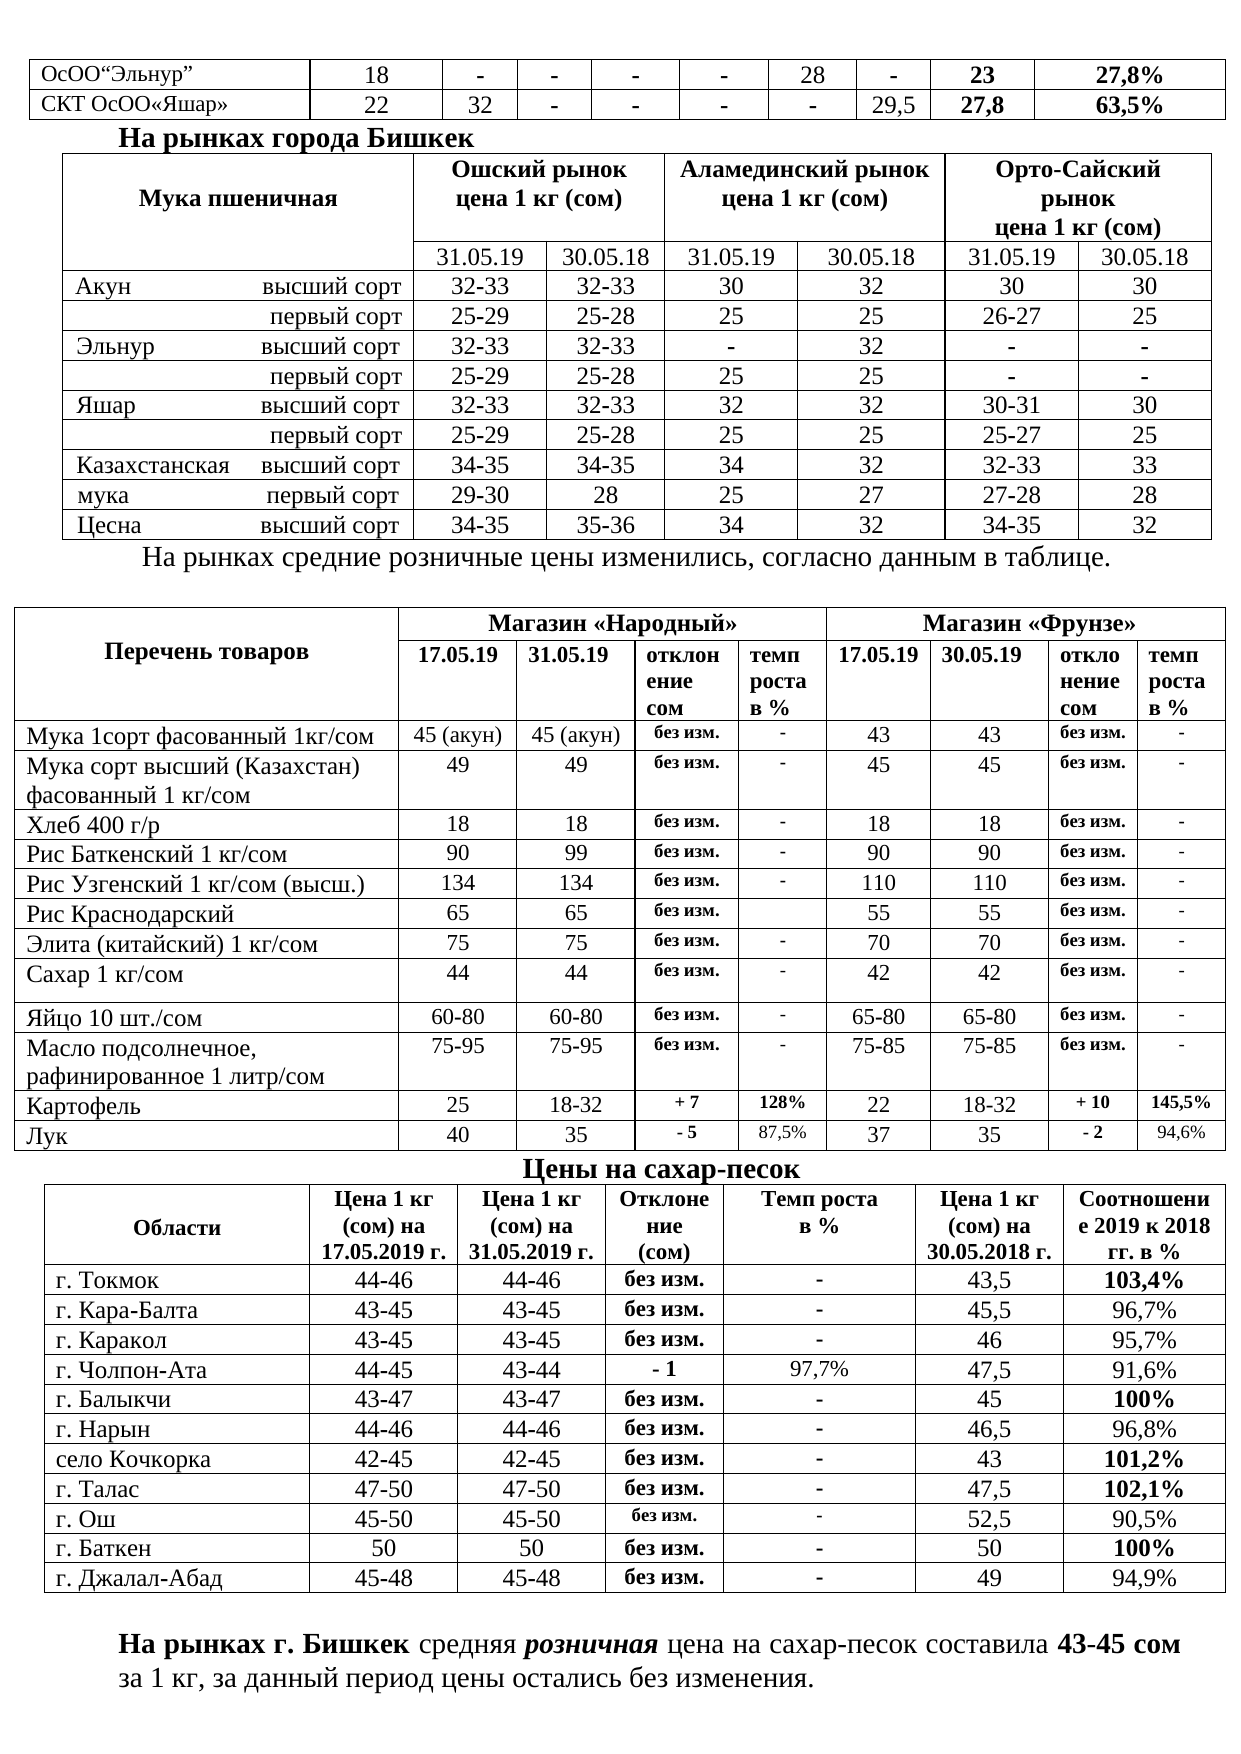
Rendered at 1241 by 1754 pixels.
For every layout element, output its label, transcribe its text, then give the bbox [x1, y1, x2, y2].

table_cell 32 [798, 331, 944, 360]
table_cell 87,5% [739, 1121, 826, 1150]
table_cell 100% [1064, 1385, 1225, 1413]
table_cell 70 [827, 929, 930, 958]
table_cell 43 [931, 721, 1048, 750]
table_cell 44-45 [310, 1355, 457, 1383]
table_cell без изм. [636, 1003, 738, 1032]
table_cell - [739, 751, 826, 809]
table_cell - [680, 60, 768, 89]
table_cell 47,5 [916, 1355, 1063, 1383]
table_cell без изм. [606, 1385, 723, 1413]
table_cell Картофель [15, 1091, 398, 1120]
table_cell 43 [916, 1444, 1063, 1473]
table_cell 65 [399, 899, 516, 928]
table_cell 22 [827, 1091, 930, 1120]
table_cell 43-45 [310, 1325, 457, 1354]
table_cell 32-33 [547, 391, 664, 419]
table_cell 49 [399, 751, 516, 809]
table_cell Мука 1сорт фасованный 1кг/сом [15, 721, 398, 750]
table_cell 96,7% [1064, 1295, 1225, 1324]
table_cell 26-27 [946, 301, 1078, 330]
table_cell 46,5 [916, 1414, 1063, 1443]
table_cell 25 [1079, 420, 1211, 449]
table_cell 43 [827, 721, 930, 750]
table_cell - [724, 1504, 915, 1532]
table_cell 45 (акун) [517, 721, 634, 750]
table_cell г. Балыкчи [45, 1385, 309, 1413]
table_header Магазин «Народный» [399, 608, 826, 640]
table_cell без изм. [606, 1534, 723, 1562]
table_cell 25 [665, 361, 797, 389]
table_cell 75-85 [827, 1033, 930, 1090]
table_cell 43,5 [916, 1265, 1063, 1294]
table_cell - [1138, 1033, 1225, 1090]
table_cell 31.05.19 [946, 242, 1078, 270]
table_cell 90 [931, 840, 1048, 868]
table_cell 55 [931, 899, 1048, 928]
table_cell 94,9% [1064, 1563, 1225, 1592]
table_cell 31.05.19 [665, 242, 797, 270]
table_cell 90,5% [1064, 1504, 1225, 1532]
table_cell 50 [310, 1534, 457, 1562]
table_cell Рис Узгенский 1 кг/сом (высш.) [15, 869, 398, 898]
table_cell 31.05.19 [414, 242, 546, 270]
table_cell 25-29 [414, 420, 546, 449]
table_cell без изм. [1049, 721, 1137, 750]
table_cell 99 [517, 840, 634, 868]
table_cell - [518, 60, 591, 89]
table_cell Акун высший сорт [63, 271, 413, 300]
table_cell 42-45 [310, 1444, 457, 1473]
table_cell 30.05.18 [798, 242, 944, 270]
table_cell 63,5% [1035, 90, 1225, 119]
table_cell СКТ ОсОО«Яшар» [30, 90, 309, 119]
table_cell без изм. [1049, 1033, 1137, 1090]
table_cell без изм. [1049, 899, 1137, 928]
table_cell 75-95 [517, 1033, 634, 1090]
table_cell 32-33 [414, 271, 546, 300]
table_cell 44 [399, 959, 516, 1002]
table_cell Масло подсолнечное, рафинированное 1 литр/сом [15, 1033, 398, 1090]
table_cell без изм. [636, 721, 738, 750]
table_cell 32 [798, 450, 944, 479]
table_cell - 2 [1049, 1121, 1137, 1150]
table_cell без изм. [1049, 1003, 1137, 1032]
table_cell 25-27 [946, 420, 1078, 449]
table_header Мука пшеничная [63, 154, 413, 270]
table_header Отклонение (сом) [606, 1185, 723, 1264]
table_cell 25 [665, 480, 797, 509]
table_cell - [739, 721, 826, 750]
table_cell 18 [311, 60, 442, 89]
table_cell 91,6% [1064, 1355, 1225, 1383]
table_cell 28 [1079, 480, 1211, 509]
table_cell 30 [946, 271, 1078, 300]
table_cell без изм. [606, 1474, 723, 1503]
table_cell Элита (китайский) 1 кг/сом [15, 929, 398, 958]
table_cell г. Джалал-Абад [45, 1563, 309, 1592]
table_header Магазин «Фрунзе» [827, 608, 1225, 640]
table_cell 31.05.19 [517, 641, 634, 720]
table_cell 27-28 [946, 480, 1078, 509]
table_cell 94,6% [1138, 1121, 1225, 1150]
table_cell 18 [827, 810, 930, 838]
table_cell - [724, 1414, 915, 1443]
table_cell 30 [1079, 271, 1211, 300]
table_cell 45 (акун) [399, 721, 516, 750]
table_cell без изм. [636, 929, 738, 958]
table_cell 97,7% [724, 1355, 915, 1383]
table_cell без изм. [606, 1295, 723, 1324]
table_cell 25 [1079, 301, 1211, 330]
table_cell - [680, 90, 768, 119]
table_cell 17.05.19 [827, 641, 930, 720]
table_cell 75 [517, 929, 634, 958]
table_cell 134 [517, 869, 634, 898]
table_cell 75-85 [931, 1033, 1048, 1090]
table_cell - [724, 1534, 915, 1562]
table_cell 110 [827, 869, 930, 898]
table_cell - [592, 60, 679, 89]
table_cell + 7 [636, 1091, 738, 1120]
table_cell г. Ош [45, 1504, 309, 1532]
table_cell 22 [311, 90, 442, 119]
table_cell - [724, 1444, 915, 1473]
table_cell - [724, 1474, 915, 1503]
table_cell Казахстанская высший сорт [63, 450, 413, 479]
table_header Соотношение 2019 к 2018 гг. в % [1064, 1185, 1225, 1264]
table_cell 75 [399, 929, 516, 958]
table_cell 35 [517, 1121, 634, 1150]
table_cell 96,8% [1064, 1414, 1225, 1443]
table_cell - [724, 1295, 915, 1324]
table_cell 30.05.18 [547, 242, 664, 270]
table_cell Рис Краснодарский [15, 899, 398, 928]
table_cell 43-47 [458, 1385, 605, 1413]
table_cell 50 [916, 1534, 1063, 1562]
table_cell 47-50 [310, 1474, 457, 1503]
table_cell 32-33 [946, 450, 1078, 479]
table_cell 25-29 [414, 361, 546, 389]
table_cell - [1138, 959, 1225, 1002]
table_cell 47,5 [916, 1474, 1063, 1503]
table_cell 18-32 [517, 1091, 634, 1120]
table_header Ошский рынок цена 1 кг (сом) [414, 154, 664, 241]
table_cell 102,1% [1064, 1474, 1225, 1503]
table_cell - [769, 90, 856, 119]
table_cell без изм. [636, 959, 738, 1002]
table_cell первый сорт [63, 301, 413, 330]
table_header Темп роста в % [724, 1185, 915, 1264]
table_cell 43-45 [458, 1295, 605, 1324]
table_cell г. Нарын [45, 1414, 309, 1443]
table_header Перечень товаров [15, 608, 398, 720]
table_cell + 10 [1049, 1091, 1137, 1120]
table_cell Яшар высший сорт [63, 391, 413, 419]
table_cell 90 [827, 840, 930, 868]
table_cell отклонение сом [1049, 641, 1137, 720]
table_cell 90 [399, 840, 516, 868]
table_cell Сахар 1 кг/сом [15, 959, 398, 1002]
table_cell г. Баткен [45, 1534, 309, 1562]
table_cell - [739, 840, 826, 868]
text На рынках средние розничные цены изменились, согласно данным в таблице. [142, 540, 1181, 573]
table_cell - [739, 929, 826, 958]
table_cell 42 [827, 959, 930, 1002]
table_cell 43-44 [458, 1355, 605, 1383]
table_cell 25 [665, 301, 797, 330]
table_cell [739, 899, 826, 928]
table_cell 25 [399, 1091, 516, 1120]
table_cell 34 [665, 450, 797, 479]
table_cell без изм. [606, 1504, 723, 1532]
table_cell 44-46 [310, 1265, 457, 1294]
table_cell 33 [1079, 450, 1211, 479]
table_cell Рис Баткенский 1 кг/сом [15, 840, 398, 868]
table_cell г. Кара-Балта [45, 1295, 309, 1324]
table_cell 32 [443, 90, 517, 119]
table_cell 32-33 [547, 271, 664, 300]
table_cell без изм. [606, 1563, 723, 1592]
table_cell 34-35 [414, 450, 546, 479]
table_cell - [518, 90, 591, 119]
table_cell 45,5 [916, 1295, 1063, 1324]
table_cell - [1138, 1003, 1225, 1032]
text На рынках города Бишкек [118, 120, 1181, 153]
table_cell 32 [665, 391, 797, 419]
table_cell - [443, 60, 517, 89]
table_cell 27,8 [931, 90, 1034, 119]
table_cell темп роста в % [1138, 641, 1225, 720]
table_cell - [1138, 840, 1225, 868]
table_cell 35 [931, 1121, 1048, 1150]
table_cell без изм. [636, 840, 738, 868]
table_cell - [739, 1003, 826, 1032]
table_cell - [592, 90, 679, 119]
table_cell 60-80 [517, 1003, 634, 1032]
table_cell - [724, 1265, 915, 1294]
table_cell 34-35 [547, 450, 664, 479]
table_cell - 5 [636, 1121, 738, 1150]
table_cell - [739, 1033, 826, 1090]
table_cell 25 [798, 301, 944, 330]
table_cell 34-35 [414, 510, 546, 538]
table_cell - [946, 331, 1078, 360]
table_cell ОсОО“Эльнур” [30, 60, 309, 89]
table_header Цена 1 кг (сом) на 31.05.2019 г. [458, 1185, 605, 1264]
table_cell первый сорт [63, 361, 413, 389]
table_cell 37 [827, 1121, 930, 1150]
table_cell без изм. [1049, 959, 1137, 1002]
table_cell - [1138, 929, 1225, 958]
table_cell 43-47 [310, 1385, 457, 1413]
table_cell Яйцо 10 шт./сом [15, 1003, 398, 1032]
table_cell 30-31 [946, 391, 1078, 419]
table_cell без изм. [636, 899, 738, 928]
table_header Орто-Сайский рынок цена 1 кг (сом) [946, 154, 1211, 241]
table_cell Мука сорт высший (Казахстан) фасованный 1 кг/сом [15, 751, 398, 809]
table_cell 25-28 [547, 301, 664, 330]
table_cell 17.05.19 [399, 641, 516, 720]
table_cell Эльнур высший сорт [63, 331, 413, 360]
table_cell 43-45 [458, 1325, 605, 1354]
table_cell 100% [1064, 1534, 1225, 1562]
table_cell темп роста в % [739, 641, 826, 720]
table_cell без изм. [606, 1265, 723, 1294]
table_cell 103,4% [1064, 1265, 1225, 1294]
table_cell отклонение сом [636, 641, 738, 720]
table_cell без изм. [1049, 869, 1137, 898]
table_cell - [1138, 810, 1225, 838]
table_cell без изм. [606, 1444, 723, 1473]
table_cell 18 [931, 810, 1048, 838]
table_cell - [739, 959, 826, 1002]
table_cell 145,5% [1138, 1091, 1225, 1120]
table_cell 49 [517, 751, 634, 809]
table_cell 65-80 [931, 1003, 1048, 1032]
table_cell 45-50 [458, 1504, 605, 1532]
table_cell 75-95 [399, 1033, 516, 1090]
table_header Аламединский рынок цена 1 кг (сом) [665, 154, 944, 241]
table_cell 34 [665, 510, 797, 538]
table_cell - [724, 1325, 915, 1354]
table_cell 30 [1079, 391, 1211, 419]
table_cell 30.05.19 [931, 641, 1048, 720]
table_cell 101,2% [1064, 1444, 1225, 1473]
table_cell - [1138, 751, 1225, 809]
table_cell 52,5 [916, 1504, 1063, 1532]
table_cell 28 [769, 60, 856, 89]
table_cell - [1138, 899, 1225, 928]
table_cell 40 [399, 1121, 516, 1150]
table_cell без изм. [636, 1033, 738, 1090]
table_cell 43-45 [310, 1295, 457, 1324]
table_cell - [724, 1385, 915, 1413]
table_cell 28 [547, 480, 664, 509]
table_cell 110 [931, 869, 1048, 898]
table_cell 32-33 [547, 331, 664, 360]
table_cell - [724, 1563, 915, 1592]
table_cell 32 [798, 391, 944, 419]
table_cell 25-29 [414, 301, 546, 330]
table_cell 70 [931, 929, 1048, 958]
table_cell Цесна высший сорт [63, 510, 413, 538]
table_cell Лук [15, 1121, 398, 1150]
table_cell - [1079, 361, 1211, 389]
table_cell 32-33 [414, 391, 546, 419]
table_cell 32 [1079, 510, 1211, 538]
table_cell Хлеб 400 г/р [15, 810, 398, 838]
text Цены на сахар-песок [142, 1151, 1181, 1184]
table_cell 128% [739, 1091, 826, 1120]
table_header Цена 1 кг (сом) на 30.05.2018 г. [916, 1185, 1063, 1264]
table_cell 65-80 [827, 1003, 930, 1032]
table_cell 42-45 [458, 1444, 605, 1473]
table_cell - [1138, 721, 1225, 750]
table_cell село Кочкорка [45, 1444, 309, 1473]
table_cell 45 [931, 751, 1048, 809]
table_cell - [739, 810, 826, 838]
table_cell 45 [827, 751, 930, 809]
table_cell 25-28 [547, 361, 664, 389]
table_cell 23 [931, 60, 1034, 89]
table_cell 32 [798, 271, 944, 300]
table_cell 30 [665, 271, 797, 300]
table_cell 44-46 [310, 1414, 457, 1443]
table_cell г. Токмок [45, 1265, 309, 1294]
table_cell первый сорт [63, 420, 413, 449]
table_cell - [1138, 869, 1225, 898]
table_cell 32 [798, 510, 944, 538]
table_cell 29,5 [857, 90, 930, 119]
table_cell 18 [399, 810, 516, 838]
table_cell без изм. [1049, 840, 1137, 868]
table_cell 44-46 [458, 1265, 605, 1294]
table_cell 25-28 [547, 420, 664, 449]
table_cell г. Талас [45, 1474, 309, 1503]
table_cell 46 [916, 1325, 1063, 1354]
table_cell - 1 [606, 1355, 723, 1383]
table_cell 47-50 [458, 1474, 605, 1503]
table_cell 95,7% [1064, 1325, 1225, 1354]
table_cell 44-46 [458, 1414, 605, 1443]
table_cell без изм. [606, 1414, 723, 1443]
table_cell г. Каракол [45, 1325, 309, 1354]
table_cell 60-80 [399, 1003, 516, 1032]
table_cell г. Чолпон-Ата [45, 1355, 309, 1383]
table_cell 29-30 [414, 480, 546, 509]
table_header Области [45, 1185, 309, 1264]
table_header Цена 1 кг (сом) на 17.05.2019 г. [310, 1185, 457, 1264]
table_cell 18-32 [931, 1091, 1048, 1120]
table_cell 65 [517, 899, 634, 928]
table_cell - [739, 869, 826, 898]
table_cell - [665, 331, 797, 360]
table_cell 35-36 [547, 510, 664, 538]
table_cell - [1079, 331, 1211, 360]
table_cell 25 [798, 420, 944, 449]
table_cell 18 [517, 810, 634, 838]
table_cell - [857, 60, 930, 89]
table_cell 42 [931, 959, 1048, 1002]
table_cell 25 [665, 420, 797, 449]
table_cell 34-35 [946, 510, 1078, 538]
table_cell 25 [798, 361, 944, 389]
table_cell мука первый сорт [63, 480, 413, 509]
table_cell без изм. [636, 869, 738, 898]
table_cell без изм. [636, 810, 738, 838]
table_cell 134 [399, 869, 516, 898]
table_cell без изм. [1049, 810, 1137, 838]
table_cell без изм. [636, 751, 738, 809]
table_cell 45-48 [310, 1563, 457, 1592]
table_cell 49 [916, 1563, 1063, 1592]
table_cell 45-48 [458, 1563, 605, 1592]
table_cell 45-50 [310, 1504, 457, 1532]
table_cell без изм. [1049, 929, 1137, 958]
table_cell без изм. [1049, 751, 1137, 809]
table_cell 32-33 [414, 331, 546, 360]
table_cell 55 [827, 899, 930, 928]
table_cell 30.05.18 [1079, 242, 1211, 270]
table_cell без изм. [606, 1325, 723, 1354]
table_cell 27,8% [1035, 60, 1225, 89]
table_cell 45 [916, 1385, 1063, 1413]
table_cell 44 [517, 959, 634, 1002]
table_cell - [946, 361, 1078, 389]
text На рынках г. Бишкек средняя розничная цена на сахар-песок составила 43-45 сом за 1 кг, за данный период цены остались без изменения. [118, 1627, 1181, 1694]
table_cell 27 [798, 480, 944, 509]
table_cell 50 [458, 1534, 605, 1562]
